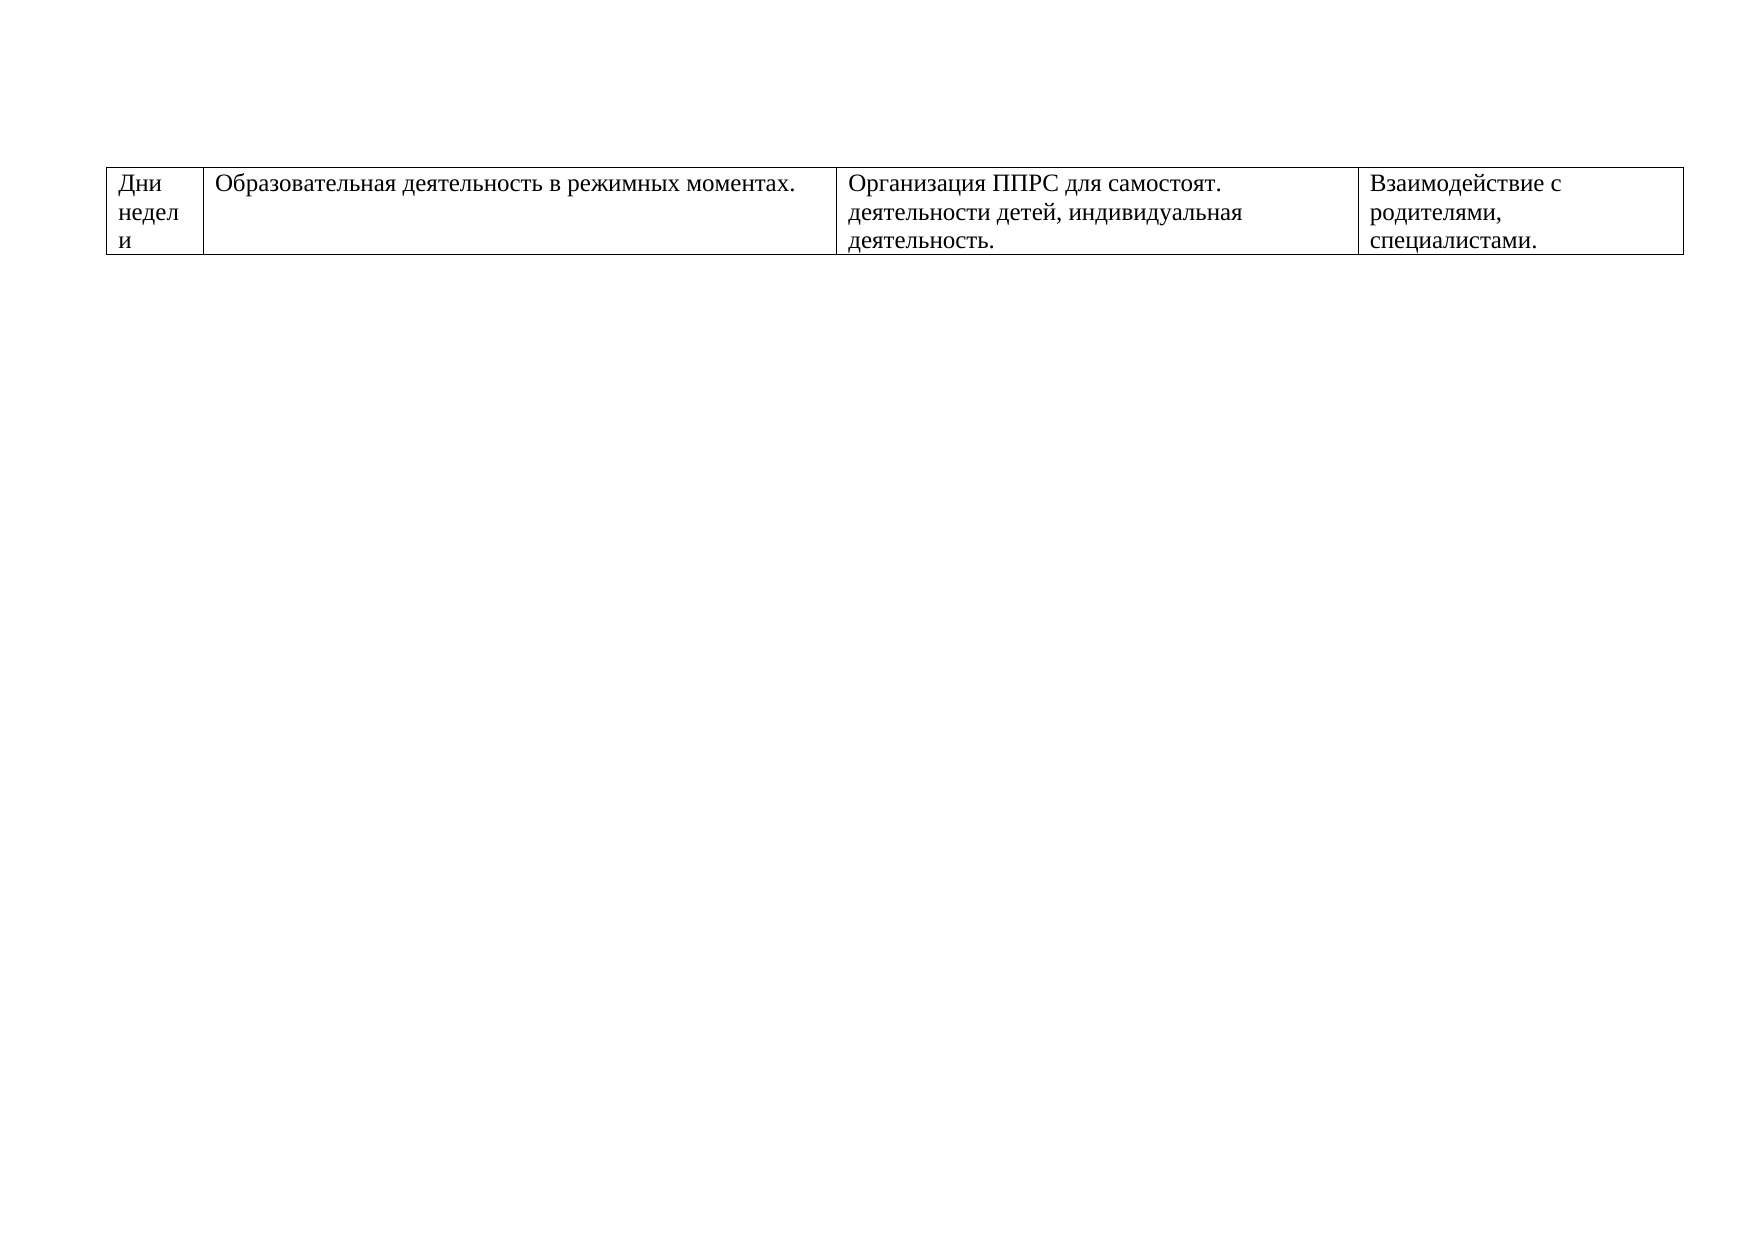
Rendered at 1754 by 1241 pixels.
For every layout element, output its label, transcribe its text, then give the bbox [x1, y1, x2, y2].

table_header Дни недели [107, 168, 203, 254]
table_header Организация ППРС для самостоят. деятельности детей, индивидуальная деятельность. [837, 168, 1358, 254]
table_header Взаимодействие с родителями, специалистами. [1359, 168, 1683, 254]
table_header Образовательная деятельность в режимных моментах. [204, 168, 836, 254]
